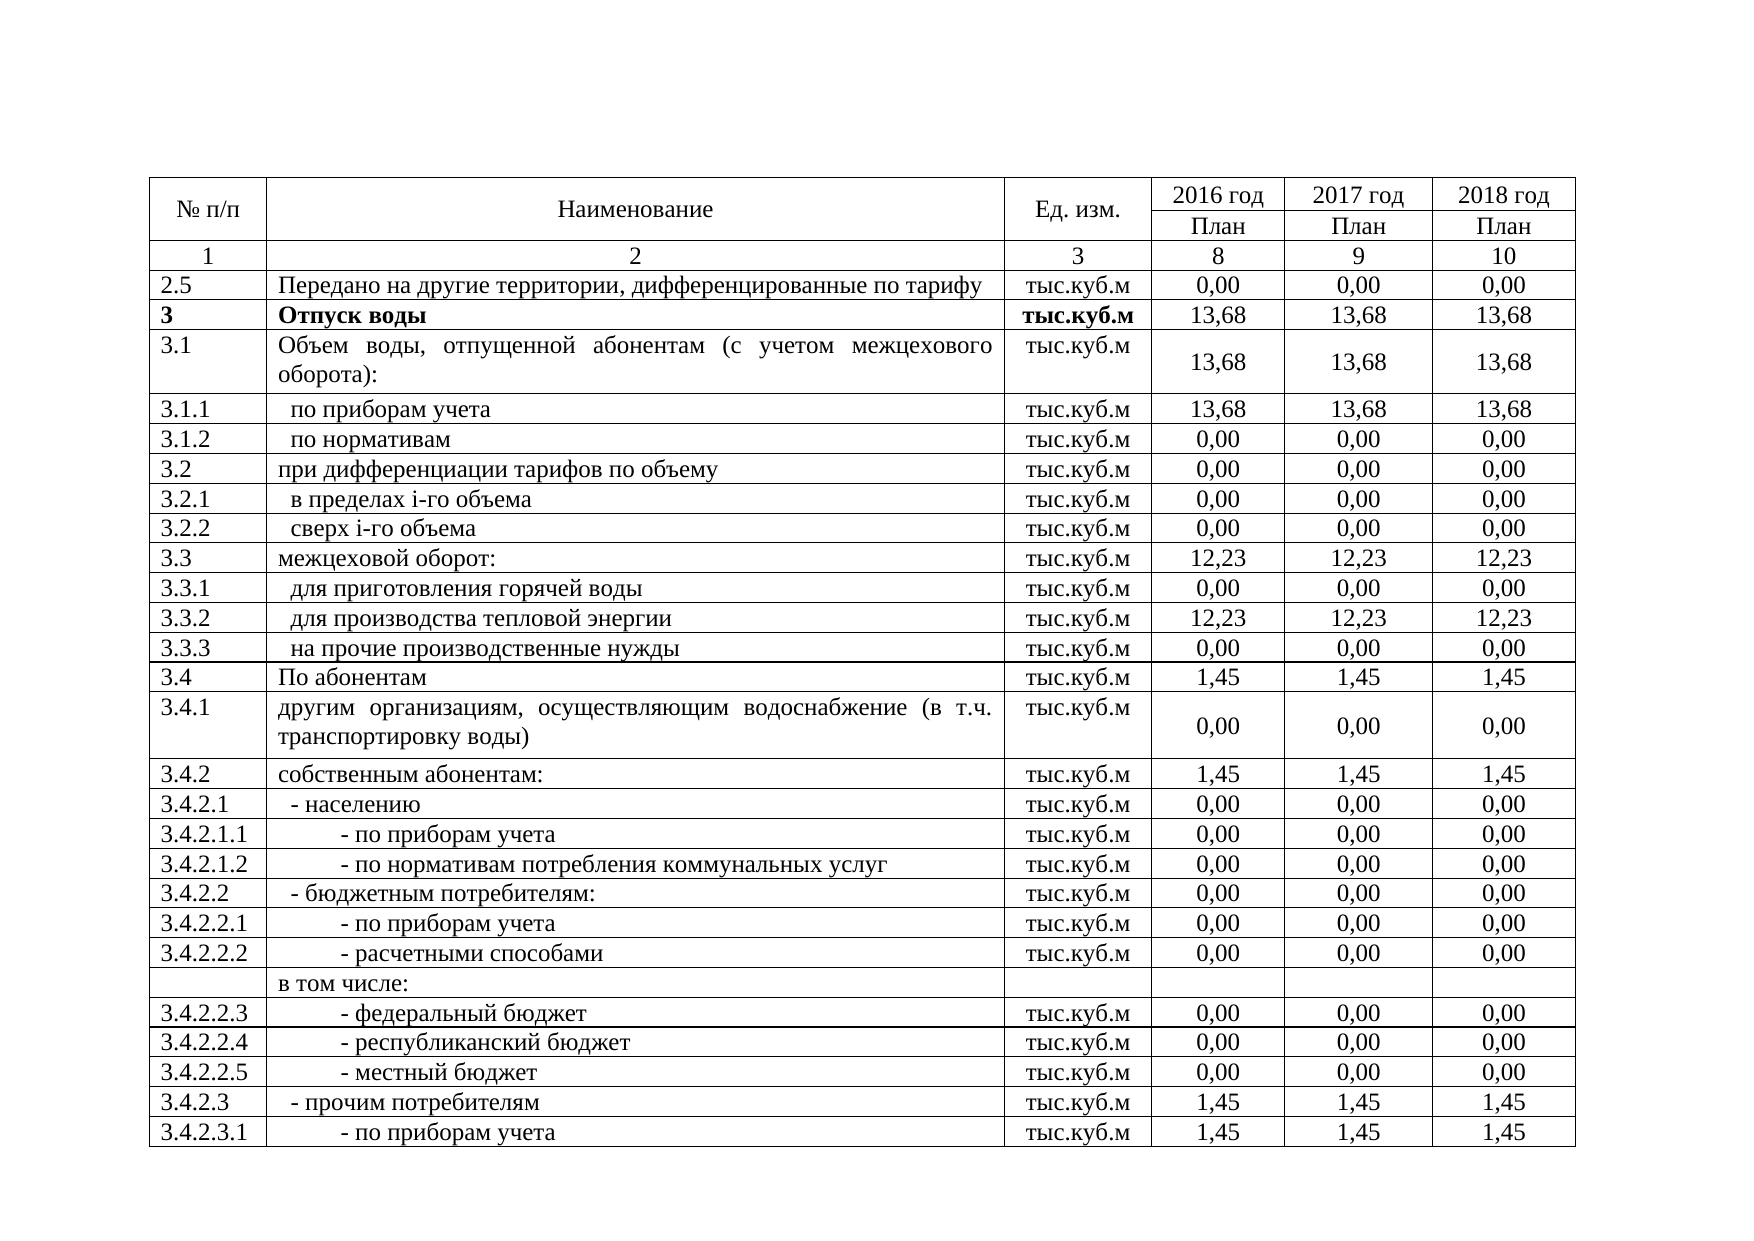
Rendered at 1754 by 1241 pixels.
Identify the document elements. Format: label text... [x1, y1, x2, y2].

table_cell 0,00 [1152, 573, 1284, 602]
table_cell 3 [1005, 241, 1151, 269]
table_cell 0,00 [1285, 819, 1432, 848]
table_cell 0,00 [1152, 271, 1284, 299]
table_cell - расчетными способами [267, 938, 1004, 967]
table_header 2018 год [1433, 178, 1575, 210]
table_cell 0,00 [1152, 789, 1284, 818]
table_cell в том числе: [267, 968, 1004, 997]
table_header Наименование [267, 178, 1004, 240]
table_cell 1 [150, 241, 266, 269]
table_cell [1285, 968, 1432, 997]
table_cell тыс.куб.м [1005, 394, 1151, 423]
table_cell 0,00 [1152, 454, 1284, 483]
table_cell 3.2 [150, 454, 266, 483]
table_cell 0,00 [1433, 484, 1575, 512]
table_cell тыс.куб.м [1005, 1087, 1151, 1116]
table_cell 3.4.2.1.1 [150, 819, 266, 848]
table_cell 8 [1152, 241, 1284, 269]
table_cell тыс.куб.м [1005, 300, 1151, 329]
table_cell [150, 968, 266, 997]
table_cell при дифференциации тарифов по объему [267, 454, 1004, 483]
table_cell 0,00 [1285, 1057, 1432, 1086]
table_cell собственным абонентам: [267, 759, 1004, 788]
table_cell 0,00 [1285, 271, 1432, 299]
table_cell 13,68 [1152, 300, 1284, 329]
table_cell 0,00 [1285, 908, 1432, 937]
table_cell Отпуск воды [267, 300, 1004, 329]
table_cell 1,45 [1285, 1117, 1432, 1146]
table_cell 3.4.2.3.1 [150, 1117, 266, 1146]
table_cell 0,00 [1152, 514, 1284, 542]
table_cell 0,00 [1285, 573, 1432, 602]
table_cell для приготовления горячей воды [267, 573, 1004, 602]
table_cell 0,00 [1152, 633, 1284, 661]
table_cell - по приборам учета [267, 819, 1004, 848]
table_cell 0,00 [1433, 849, 1575, 877]
table_cell 0,00 [1433, 271, 1575, 299]
table_cell [1005, 968, 1151, 997]
table_cell 0,00 [1285, 514, 1432, 542]
table_cell - местный бюджет [267, 1057, 1004, 1086]
table_cell 3.4.2.1 [150, 789, 266, 818]
table_cell сверх i-го объема [267, 514, 1004, 542]
table_cell тыс.куб.м [1005, 271, 1151, 299]
table_cell 0,00 [1152, 849, 1284, 877]
table_cell 0,00 [1285, 1028, 1432, 1056]
table_cell 1,45 [1285, 759, 1432, 788]
table_cell по приборам учета [267, 394, 1004, 423]
table_cell для производства тепловой энергии [267, 603, 1004, 632]
table_cell тыс.куб.м [1005, 633, 1151, 661]
table_cell 0,00 [1152, 819, 1284, 848]
table_cell тыс.куб.м [1005, 759, 1151, 788]
table_cell 12,23 [1433, 603, 1575, 632]
table_cell 0,00 [1152, 879, 1284, 907]
table_cell 3 [150, 300, 266, 329]
table_cell 0,00 [1433, 1057, 1575, 1086]
table_cell 1,45 [1152, 759, 1284, 788]
table_cell 0,00 [1285, 454, 1432, 483]
table_cell 3.3 [150, 543, 266, 572]
table_cell тыс.куб.м [1005, 692, 1151, 758]
table_cell тыс.куб.м [1005, 1117, 1151, 1146]
table_cell 0,00 [1433, 1028, 1575, 1056]
table_cell 1,45 [1285, 663, 1432, 691]
table_cell 3.4 [150, 663, 266, 691]
table_cell 12,23 [1433, 543, 1575, 572]
table_cell Передано на другие территории, дифференцированные по тарифу [267, 271, 1004, 299]
table_cell 13,68 [1285, 330, 1432, 393]
table_cell 0,00 [1433, 879, 1575, 907]
table_cell 0,00 [1152, 908, 1284, 937]
table_cell 12,23 [1285, 543, 1432, 572]
table_header 2017 год [1285, 178, 1432, 210]
table_cell 0,00 [1285, 633, 1432, 661]
table_cell тыс.куб.м [1005, 603, 1151, 632]
table_cell тыс.куб.м [1005, 484, 1151, 512]
table_cell 3.3.3 [150, 633, 266, 661]
table_cell 3.1.2 [150, 424, 266, 453]
table_cell - по приборам учета [267, 1117, 1004, 1146]
table_cell - республиканский бюджет [267, 1028, 1004, 1056]
table_cell 0,00 [1433, 633, 1575, 661]
table_cell 13,68 [1433, 300, 1575, 329]
table_cell 0,00 [1152, 692, 1284, 758]
table_cell 12,23 [1152, 603, 1284, 632]
table_cell 3.4.2.2 [150, 879, 266, 907]
table_cell 0,00 [1433, 454, 1575, 483]
table_cell [1152, 968, 1284, 997]
table_cell 0,00 [1152, 1057, 1284, 1086]
table_cell 12,23 [1285, 603, 1432, 632]
table_cell в пределах i-го объема [267, 484, 1004, 512]
table_cell тыс.куб.м [1005, 998, 1151, 1026]
table_cell 0,00 [1433, 819, 1575, 848]
table_cell 10 [1433, 241, 1575, 269]
table_cell 1,45 [1433, 1117, 1575, 1146]
table_cell 0,00 [1152, 424, 1284, 453]
table_cell 3.2.2 [150, 514, 266, 542]
table_cell тыс.куб.м [1005, 879, 1151, 907]
table_cell 3.4.2.3 [150, 1087, 266, 1116]
table_cell тыс.куб.м [1005, 938, 1151, 967]
table_cell Объем воды, отпущенной абонентам (с учетом межцехового оборота): [267, 330, 1004, 393]
table_cell 0,00 [1285, 938, 1432, 967]
table_cell тыс.куб.м [1005, 454, 1151, 483]
table_cell 1,45 [1152, 663, 1284, 691]
table_cell План [1433, 211, 1575, 240]
table_cell тыс.куб.м [1005, 543, 1151, 572]
table_cell 1,45 [1433, 1087, 1575, 1116]
table_cell 13,68 [1433, 330, 1575, 393]
table_cell 3.1 [150, 330, 266, 393]
table_cell межцеховой оборот: [267, 543, 1004, 572]
table_cell 1,45 [1152, 1087, 1284, 1116]
table_cell - федеральный бюджет [267, 998, 1004, 1026]
table_header № п/п [150, 178, 266, 240]
table_cell 13,68 [1152, 330, 1284, 393]
table_cell 0,00 [1285, 849, 1432, 877]
table_cell 0,00 [1433, 424, 1575, 453]
table_cell тыс.куб.м [1005, 1028, 1151, 1056]
table_cell План [1152, 211, 1284, 240]
table_cell тыс.куб.м [1005, 819, 1151, 848]
table_cell 3.4.2.2.4 [150, 1028, 266, 1056]
table_cell 1,45 [1433, 759, 1575, 788]
table_cell 0,00 [1152, 938, 1284, 967]
table_cell 0,00 [1433, 938, 1575, 967]
table_cell 3.4.2.2.2 [150, 938, 266, 967]
table_cell 0,00 [1433, 789, 1575, 818]
table_cell 0,00 [1433, 908, 1575, 937]
table_cell 0,00 [1152, 998, 1284, 1026]
table_cell 0,00 [1285, 789, 1432, 818]
table_cell 0,00 [1152, 1028, 1284, 1056]
table_cell 1,45 [1152, 1117, 1284, 1146]
table_cell План [1285, 211, 1432, 240]
table_cell 0,00 [1285, 998, 1432, 1026]
table_cell тыс.куб.м [1005, 1057, 1151, 1086]
table_cell 13,68 [1285, 300, 1432, 329]
table_cell тыс.куб.м [1005, 908, 1151, 937]
table_cell другим организациям, осуществляющим водоснабжение (в т.ч. транспортировку воды) [267, 692, 1004, 758]
table_cell 9 [1285, 241, 1432, 269]
table_cell 3.2.1 [150, 484, 266, 512]
table_cell - бюджетным потребителям: [267, 879, 1004, 907]
table_cell [1433, 968, 1575, 997]
table_cell 3.4.2.1.2 [150, 849, 266, 877]
table_cell по нормативам [267, 424, 1004, 453]
table_cell 3.4.1 [150, 692, 266, 758]
table_cell 13,68 [1152, 394, 1284, 423]
table_cell тыс.куб.м [1005, 514, 1151, 542]
table_cell По абонентам [267, 663, 1004, 691]
table_cell 0,00 [1433, 514, 1575, 542]
table_cell - населению [267, 789, 1004, 818]
table_cell тыс.куб.м [1005, 849, 1151, 877]
table_cell 0,00 [1433, 998, 1575, 1026]
table_cell 0,00 [1285, 484, 1432, 512]
table_cell - прочим потребителям [267, 1087, 1004, 1116]
table_header 2016 год [1152, 178, 1284, 210]
table_cell 12,23 [1152, 543, 1284, 572]
table_cell 3.3.1 [150, 573, 266, 602]
table_cell тыс.куб.м [1005, 330, 1151, 393]
table_cell 0,00 [1152, 484, 1284, 512]
table_cell 3.1.1 [150, 394, 266, 423]
table_cell 0,00 [1285, 879, 1432, 907]
table_cell 0,00 [1285, 424, 1432, 453]
table_cell тыс.куб.м [1005, 424, 1151, 453]
table_cell 13,68 [1433, 394, 1575, 423]
table_cell 3.3.2 [150, 603, 266, 632]
table_cell 3.4.2.2.5 [150, 1057, 266, 1086]
table_cell 3.4.2.2.3 [150, 998, 266, 1026]
table_cell на прочие производственные нужды [267, 633, 1004, 661]
table_cell - по нормативам потребления коммунальных услуг [267, 849, 1004, 877]
table_cell тыс.куб.м [1005, 573, 1151, 602]
table_header Ед. изм. [1005, 178, 1151, 240]
table_cell 3.4.2.2.1 [150, 908, 266, 937]
table_cell тыс.куб.м [1005, 663, 1151, 691]
table_cell 13,68 [1285, 394, 1432, 423]
table_cell 1,45 [1285, 1087, 1432, 1116]
table_cell 1,45 [1433, 663, 1575, 691]
table_cell 0,00 [1433, 692, 1575, 758]
table_cell 3.4.2 [150, 759, 266, 788]
table_cell 0,00 [1285, 692, 1432, 758]
table_cell 2.5 [150, 271, 266, 299]
table_cell 2 [267, 241, 1004, 269]
table_cell 0,00 [1433, 573, 1575, 602]
table_cell - по приборам учета [267, 908, 1004, 937]
table_cell тыс.куб.м [1005, 789, 1151, 818]
